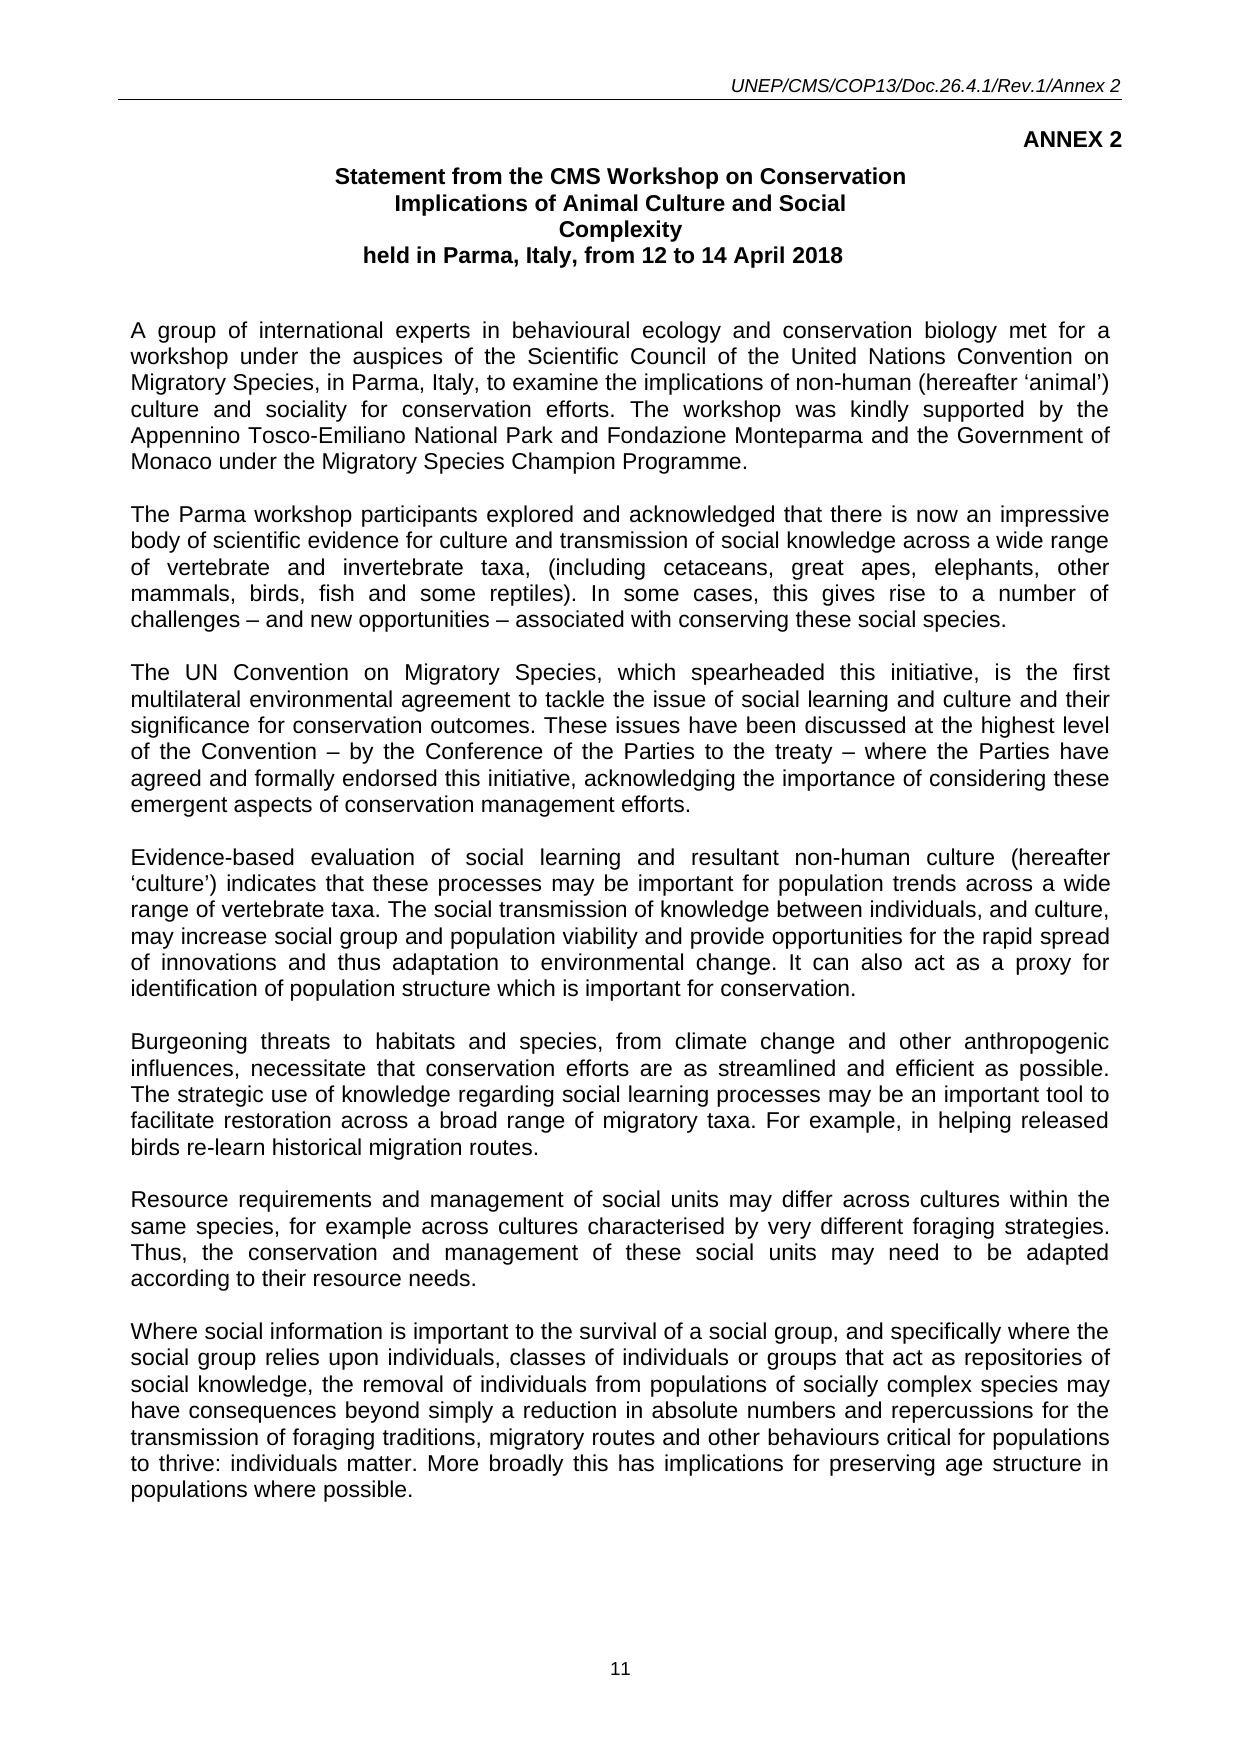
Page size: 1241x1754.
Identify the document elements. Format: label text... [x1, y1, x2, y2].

text Evidence-based evaluation of social learning and resultant non-human culture (hereafter ‘culture’) indicates that these processes may be important for population trends across a wide range of vertebrate taxa. The social transmission of knowledge between individuals, and culture, may increase social group and population viability and provide opportunities for the rapid spread of innovations and thus adaptation to environmental change. It can also act as a proxy for identification of population structure which is important for conservation. [130, 844, 1110, 1002]
text Burgeoning threats to habitats and species, from climate change and other anthropogenic influences, necessitate that conservation efforts are as streamlined and efficient as possible. The strategic use of knowledge regarding social learning processes may be an important tool to facilitate restoration across a broad range of migratory taxa. For example, in helping released birds re-learn historical migration routes. [130, 1028, 1111, 1160]
text held in Parma, Italy, from 12 to 14 April 2018 [363, 242, 1122, 269]
text Resource requirements and management of social units may differ across cultures within the same species, for example across cultures characterised by very different foraging strategies. Thus, the conservation and management of these social units may need to be adapted according to their resource needs. [130, 1186, 1110, 1292]
text A group of international experts in behavioural ecology and conservation biology met for a workshop under the auspices of the Scientific Council of the United Nations Convention on Migratory Species, in Parma, Italy, to examine the implications of non-human (hereafter ‘animal’) culture and sociality for conservation efforts. The workshop was kindly supported by the Appennino Tosco-Emiliano National Park and Fondazione Monteparma and the Government of Monaco under the Migratory Species Champion Programme. [130, 317, 1110, 475]
text Statement from the CMS Workshop on Conservation Implications of Animal Culture and Social Complexity [332, 163, 908, 242]
text The Parma workshop participants explored and acknowledged that there is now an impressive body of scientific evidence for culture and transmission of social knowledge across a wide range of vertebrate and invertebrate taxa, (including cetaceans, great apes, elephants, other mammals, birds, fish and some reptiles). In some cases, this gives rise to a number of challenges – and new opportunities – associated with conserving these social species. [130, 501, 1110, 633]
text Annex 2 [118, 126, 1122, 152]
text Where social information is important to the survival of a social group, and specifically where the social group relies upon individuals, classes of individuals or groups that act as repositories of social knowledge, the removal of individuals from populations of socially complex species may have consequences beyond simply a reduction in absolute numbers and repercussions for the transmission of foraging traditions, migratory routes and other behaviours critical for populations to thrive: individuals matter. More broadly this has implications for preserving age structure in populations where possible. [130, 1318, 1111, 1502]
text The UN Convention on Migratory Species, which spearheaded this initiative, is the first multilateral environmental agreement to tackle the issue of social learning and culture and their significance for conservation outcomes. These issues have been discussed at the highest level of the Convention – by the Conference of the Parties to the treaty – where the Parties have agreed and formally endorsed this initiative, acknowledging the importance of considering these emergent aspects of conservation management efforts. [130, 659, 1110, 817]
